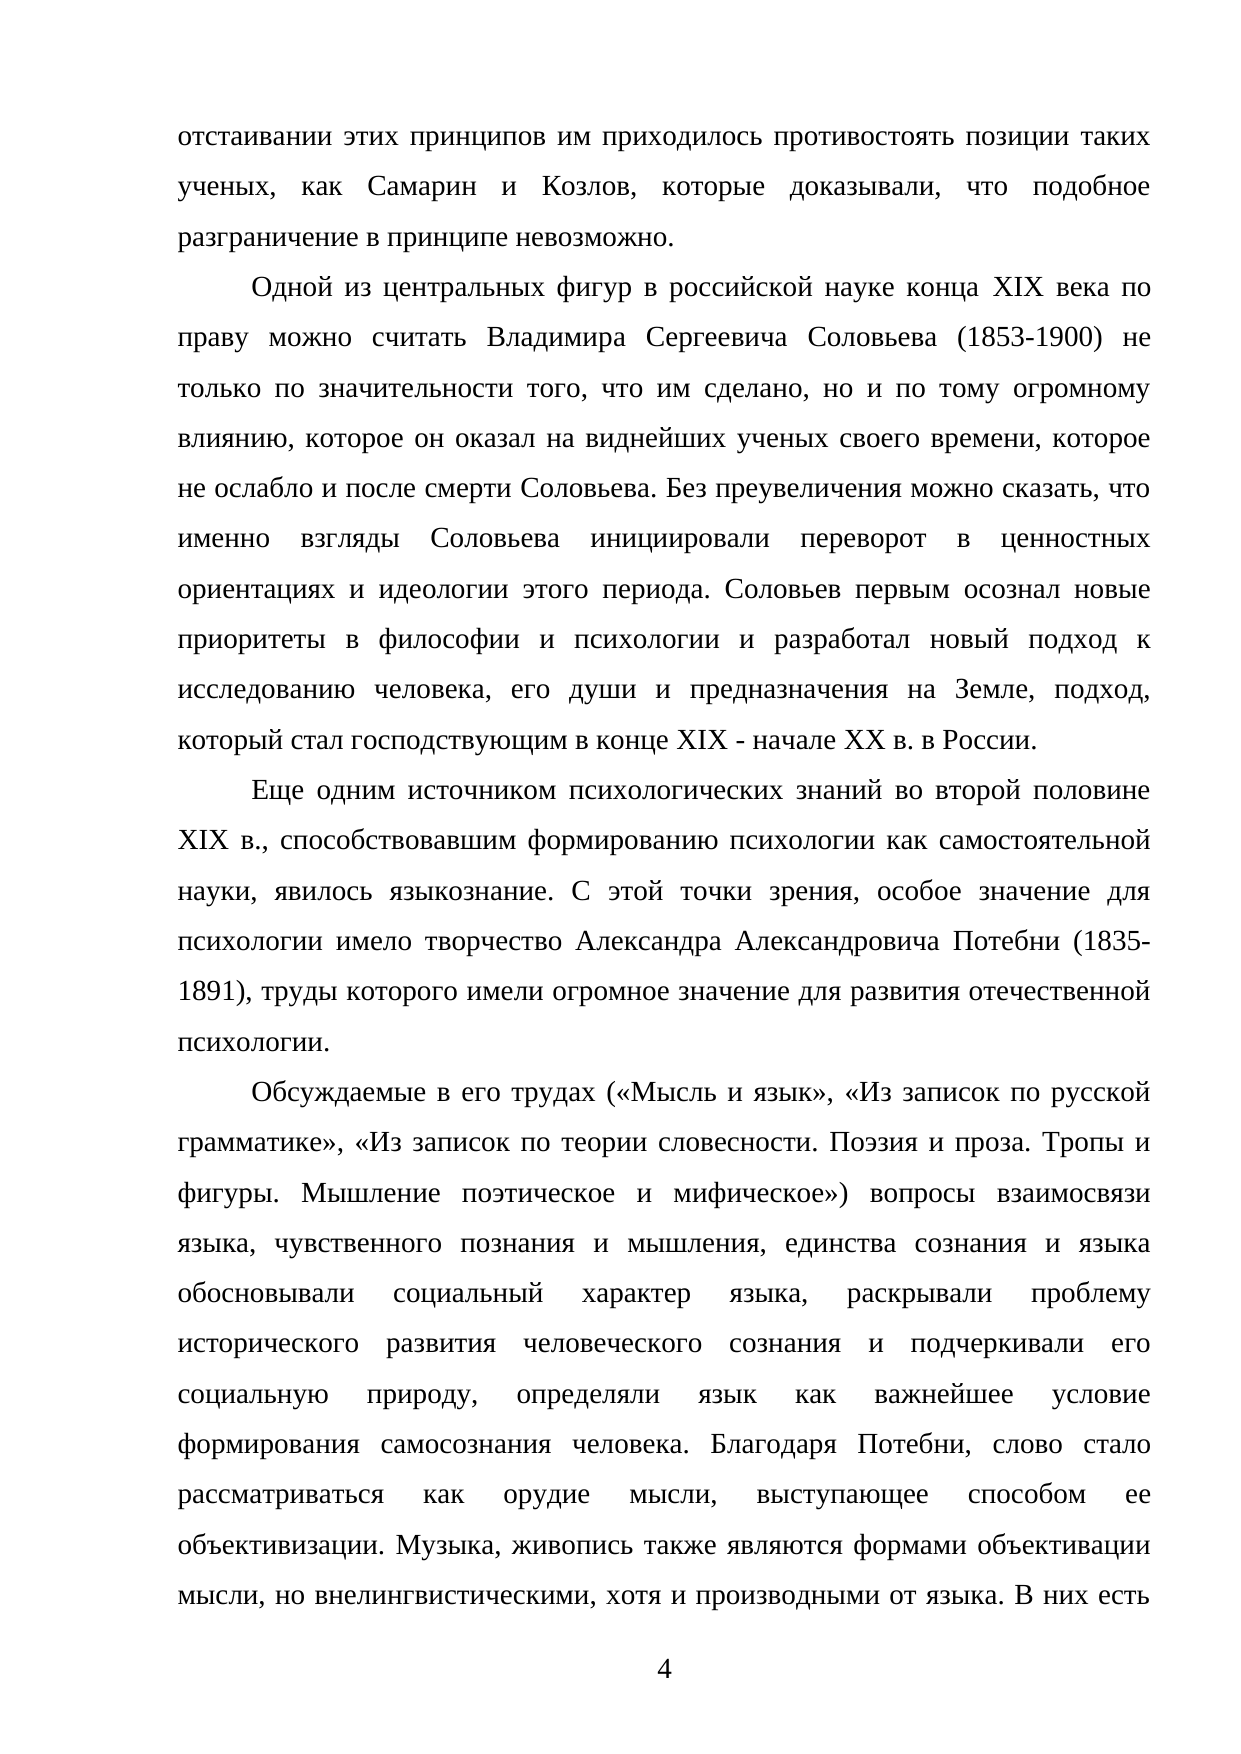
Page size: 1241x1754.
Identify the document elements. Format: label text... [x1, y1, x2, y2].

text Одной из центральных фигур в российской науке конца XIX века по праву можно считать Владимира Сергеевича Соловьева (1853-1900) не только по значительности того, что им сделано, но и по тому огромному влиянию, которое он оказал на виднейших ученых своего времени, которое не ослабло и после смерти Соловьева. Без преувеличения можно сказать, что именно взгляды Соловьева инициировали переворот в ценностных ориентациях и идеологии этого периода. Соловьев первым осознал новые приоритеты в философии и психологии и разработал новый подход к исследованию человека, его души и предназначения на Земле, подход, который стал господствующим в конце XIX - начале XX в. в России. [177, 269, 1152, 755]
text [177, 1074, 1152, 1611]
text Еще одним источником психологических знаний во второй половине XIX в., способствовавшим формированию психологии как самостоятельной науки, явилось языкознание. С этой точки зрения, особое значение для психологии имело творчество Александра Александровича Потебни (1835-1891), труды которого имели огромное значение для развития отечественной психологии. [177, 772, 1152, 1057]
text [177, 118, 1152, 252]
